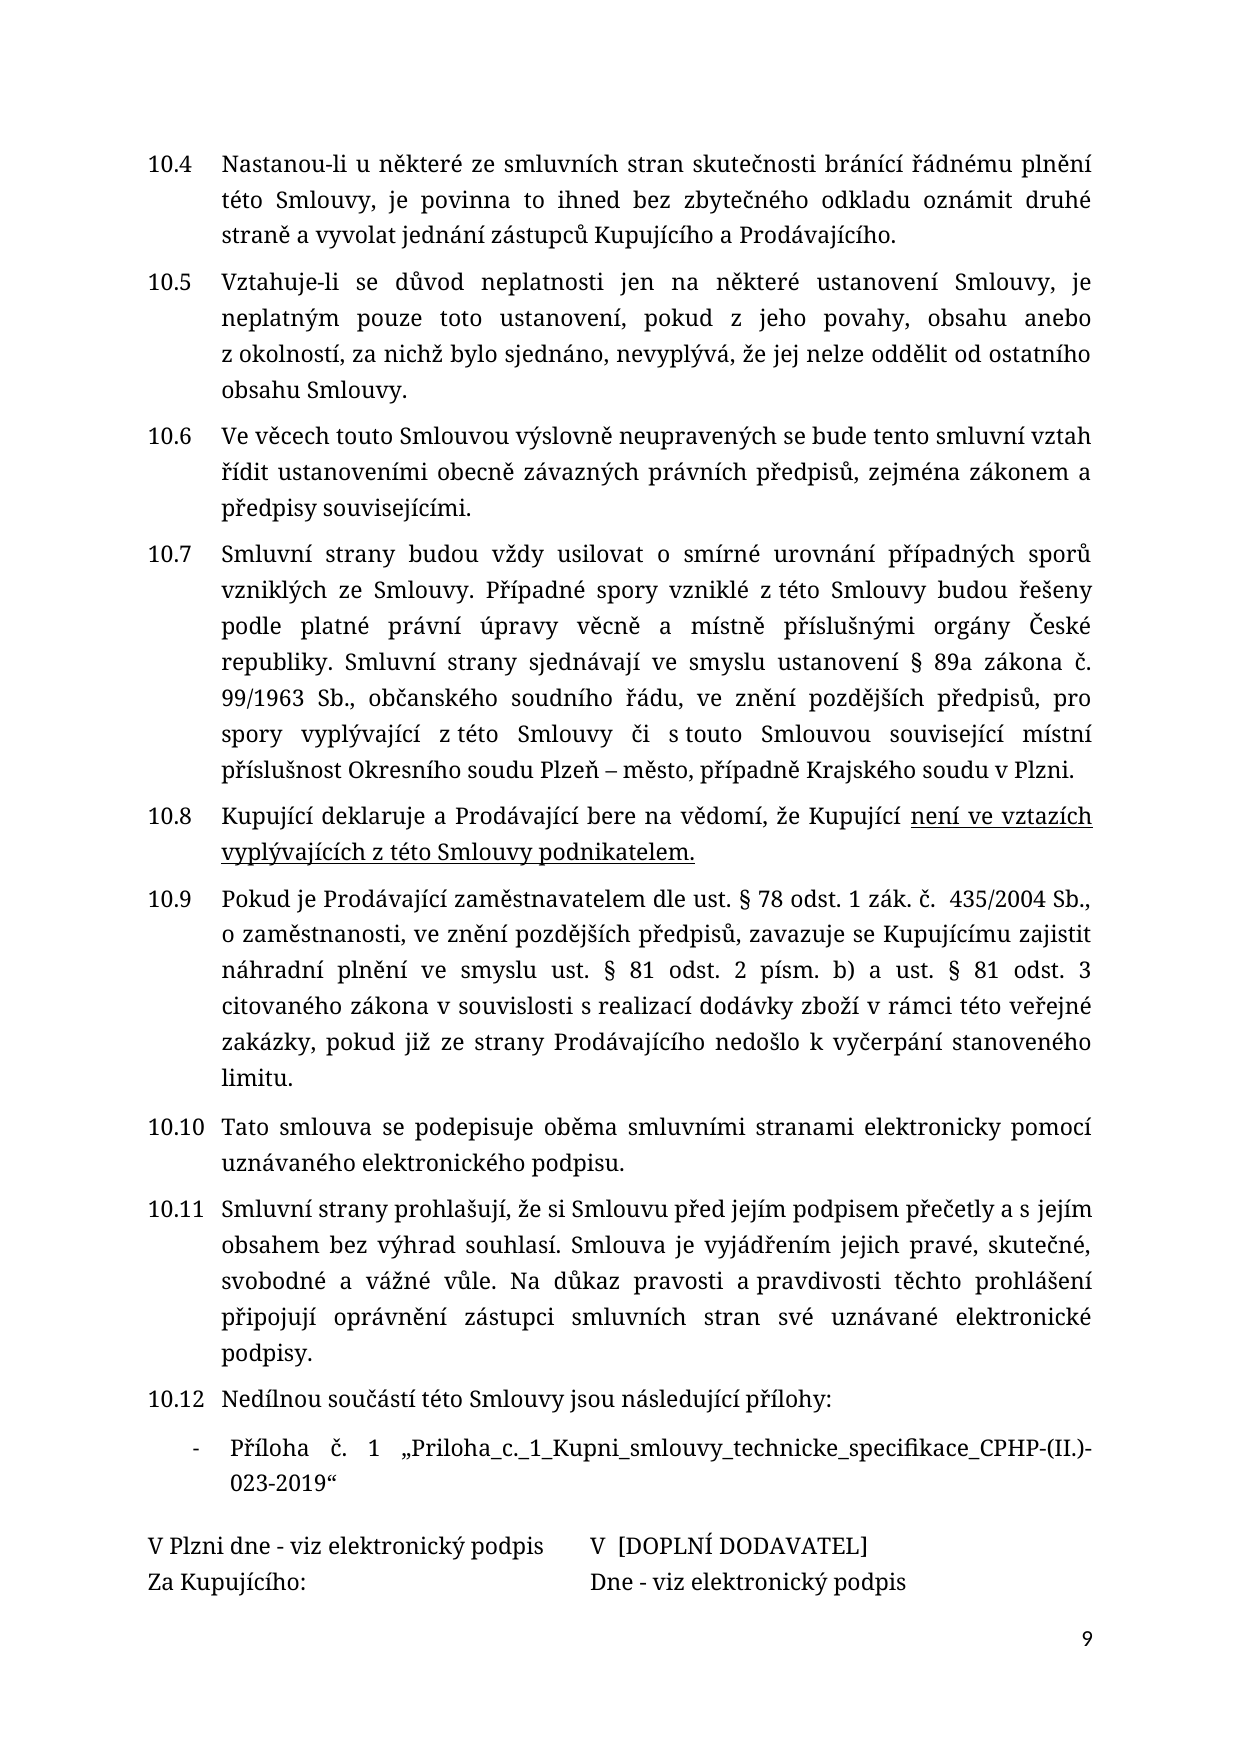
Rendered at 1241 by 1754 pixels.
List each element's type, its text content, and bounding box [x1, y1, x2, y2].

text 10.12 Nedílnou součástí této Smlouvy jsou následující přílohy: [148, 1383, 1093, 1414]
text 10.6 Ve věcech touto Smlouvou výslovně neupravených se bude tento smluvní vztah řídit ustanoveními obecně závazných právních předpisů, zejména zákonem a předpisy souvisejícími. [148, 420, 1093, 523]
text 10.8 Kupující deklaruje a Prodávající bere na vědomí, že Kupující není ve vztazích vyplývajících z této Smlouvy podnikatelem. [148, 800, 1093, 867]
text 10.7 Smluvní strany budou vždy usilovat o smírné urovnání případných sporů vzniklých ze Smlouvy. Případné spory vzniklé z této Smlouvy budou řešeny podle platné právní úpravy věcně a místně příslušnými orgány České republiky. Smluvní strany sjednávají ve smyslu ustanovení § 89a zákona č. 99/1963 Sb., občanského soudního řádu, ve znění pozdějších předpisů, pro spory vyplývající z této Smlouvy či s touto Smlouvou související místní příslušnost Okresního soudu Plzeň – město, případně Krajského soudu v Plzni. [148, 538, 1093, 785]
text 10.5 Vztahuje-li se důvod neplatnosti jen na některé ustanovení Smlouvy, je neplatným pouze toto ustanovení, pokud z jeho povahy, obsahu anebo z okolností, za nichž bylo sjednáno, nevyplývá, že jej nelze oddělit od ostatního obsahu Smlouvy. [148, 266, 1093, 405]
text 10.11 Smluvní strany prohlašují, že si Smlouvu před jejím podpisem přečetly a s jejím obsahem bez výhrad souhlasí. Smlouva je vyjádřením jejich pravé, skutečné, svobodné a vážné vůle. Na důkaz pravosti a pravdivosti těchto prohlášení připojují oprávnění zástupci smluvních stran své uznávané elektronické podpisy. [148, 1193, 1093, 1368]
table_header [579, 1530, 1054, 1601]
text 10.10 Tato smlouva se podepisuje oběma smluvními stranami elektronicky pomocí uznávaného elektronického podpisu. [148, 1111, 1093, 1178]
text 10.4 Nastanou-li u některé ze smluvních stran skutečnosti bránící řádnému plnění této Smlouvy, je povinna to ihned bez zbytečného odkladu oznámit druhé straně a vyvolat jednání zástupců Kupujícího a Prodávajícího. [148, 148, 1093, 251]
text 10.9 Pokud je Prodávající zaměstnavatelem dle ust. § 78 odst. 1 zák. č. 435/2004 Sb., o zaměstnanosti, ve znění pozdějších předpisů, zavazuje se Kupujícímu zajistit náhradní plnění ve smyslu ust. § 81 odst. 2 písm. b) a ust. § 81 odst. 3 citovaného zákona v souvislosti s realizací dodávky zboží v rámci této veřejné zakázky, pokud již ze strany Prodávajícího nedošlo k vyčerpání stanoveného limitu. [148, 882, 1093, 1093]
list Příloha č. 1 „Priloha_c._1_Kupni_smlouvy_technicke_specifikace_CPHP-(II.)-023-2019“ [192, 1431, 1093, 1499]
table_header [136, 1530, 578, 1601]
